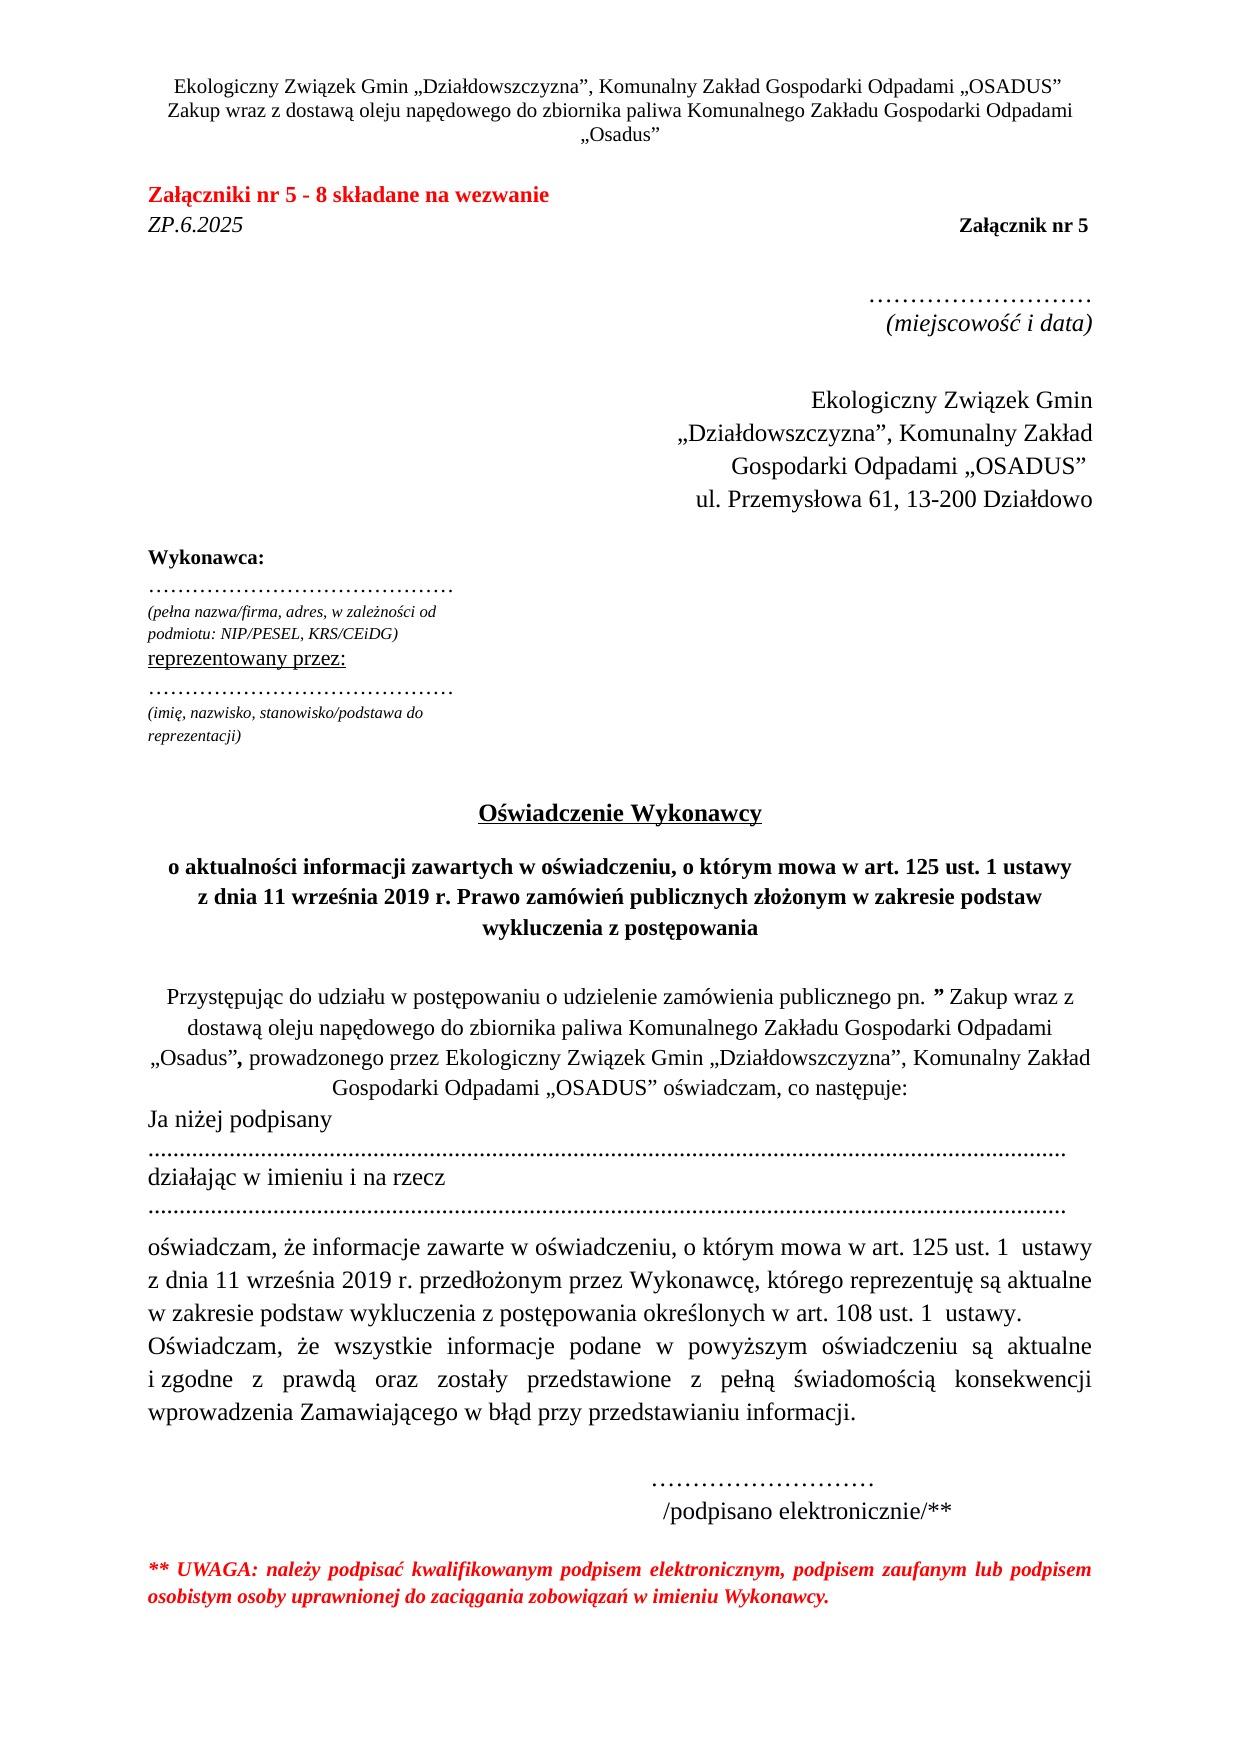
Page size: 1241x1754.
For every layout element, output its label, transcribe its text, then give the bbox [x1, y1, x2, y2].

text Wykonawca: [148, 545, 1093, 569]
text (miejscowość i data) [738, 308, 1093, 337]
text Ekologiczny Związek Gmin „Działdowszczyzna”, Komunalny Zakład Gospodarki Odpadami „OSADUS” ul. Przemysłowa 61, 13-200 Działdowo [590, 385, 1093, 513]
text oświadczam, że informacje zawarte w oświadczeniu, o którym mowa w art. 125 ust. 1 ustawy z dnia 11 września 2019 r. przedłożonym przez Wykonawcę, którego reprezentuję są aktualne w zakresie podstaw wykluczenia z postępowania określonych w art. 108 ust. 1 ustawy. [148, 1232, 1093, 1326]
text ** UWAGA: należy podpisać kwalifikowanym podpisem elektronicznym, podpisem zaufanym lub podpisem osobistym osoby uprawnionej do zaciągania zobowiązań w imieniu Wykonawcy. [148, 1556, 1093, 1608]
text Oświadczam, że wszystkie informacje podane w powyższym oświadczeniu są aktualne i zgodne z prawdą oraz zostały przedstawione z pełną świadomością konsekwencji wprowadzenia Zamawiającego w błąd przy przedstawianiu informacji. [148, 1331, 1093, 1426]
text o aktualności informacji zawartych w oświadczeniu, o którym mowa w art. 125 ust. 1 ustawy z dnia 11 września 2019 r. Prawo zamówień publicznych złożonym w zakresie podstaw wykluczenia z postępowania [148, 853, 1093, 940]
text działając w imieniu i na rzecz [148, 1162, 1093, 1190]
text Ja niżej podpisany [148, 1104, 1093, 1133]
text ZP.6.2025 Załącznik nr 5 [148, 211, 1093, 237]
text Przystępując do udziału w postępowaniu o udzielenie zamówienia publicznego pn. ” Zakup wraz z dostawą oleju napędowego do zbiornika paliwa Komunalnego Zakładu Gospodarki Odpadami „Osadus”, prowadzonego przez Ekologiczny Związek Gmin „Działdowszczyzna”, Komunalny Zakład Gospodarki Odpadami „OSADUS” oświadczam, co następuje: [148, 983, 1093, 1100]
text /podpisano elektronicznie/** [148, 1496, 1093, 1524]
text Oświadczenie Wykonawcy [148, 798, 1093, 826]
text ................................................................................................................................................... [148, 1133, 1093, 1162]
text ……………………… [738, 279, 1093, 308]
text reprezentowany przez: [148, 645, 1093, 671]
text ................................................................................................................................................... [148, 1190, 1093, 1219]
text ……………………… [148, 1463, 1093, 1492]
subtitle Załączniki nr 5 - 8 składane na wezwanie [148, 181, 1093, 207]
text (pełna nazwa/firma, adres, w zależności od podmiotu: NIP/PESEL, KRS/CEiDG) [148, 601, 472, 643]
text …………………………………… [148, 572, 472, 598]
text …………………………………… [148, 674, 472, 699]
text (imię, nazwisko, stanowisko/podstawa do reprezentacji) [148, 703, 472, 744]
